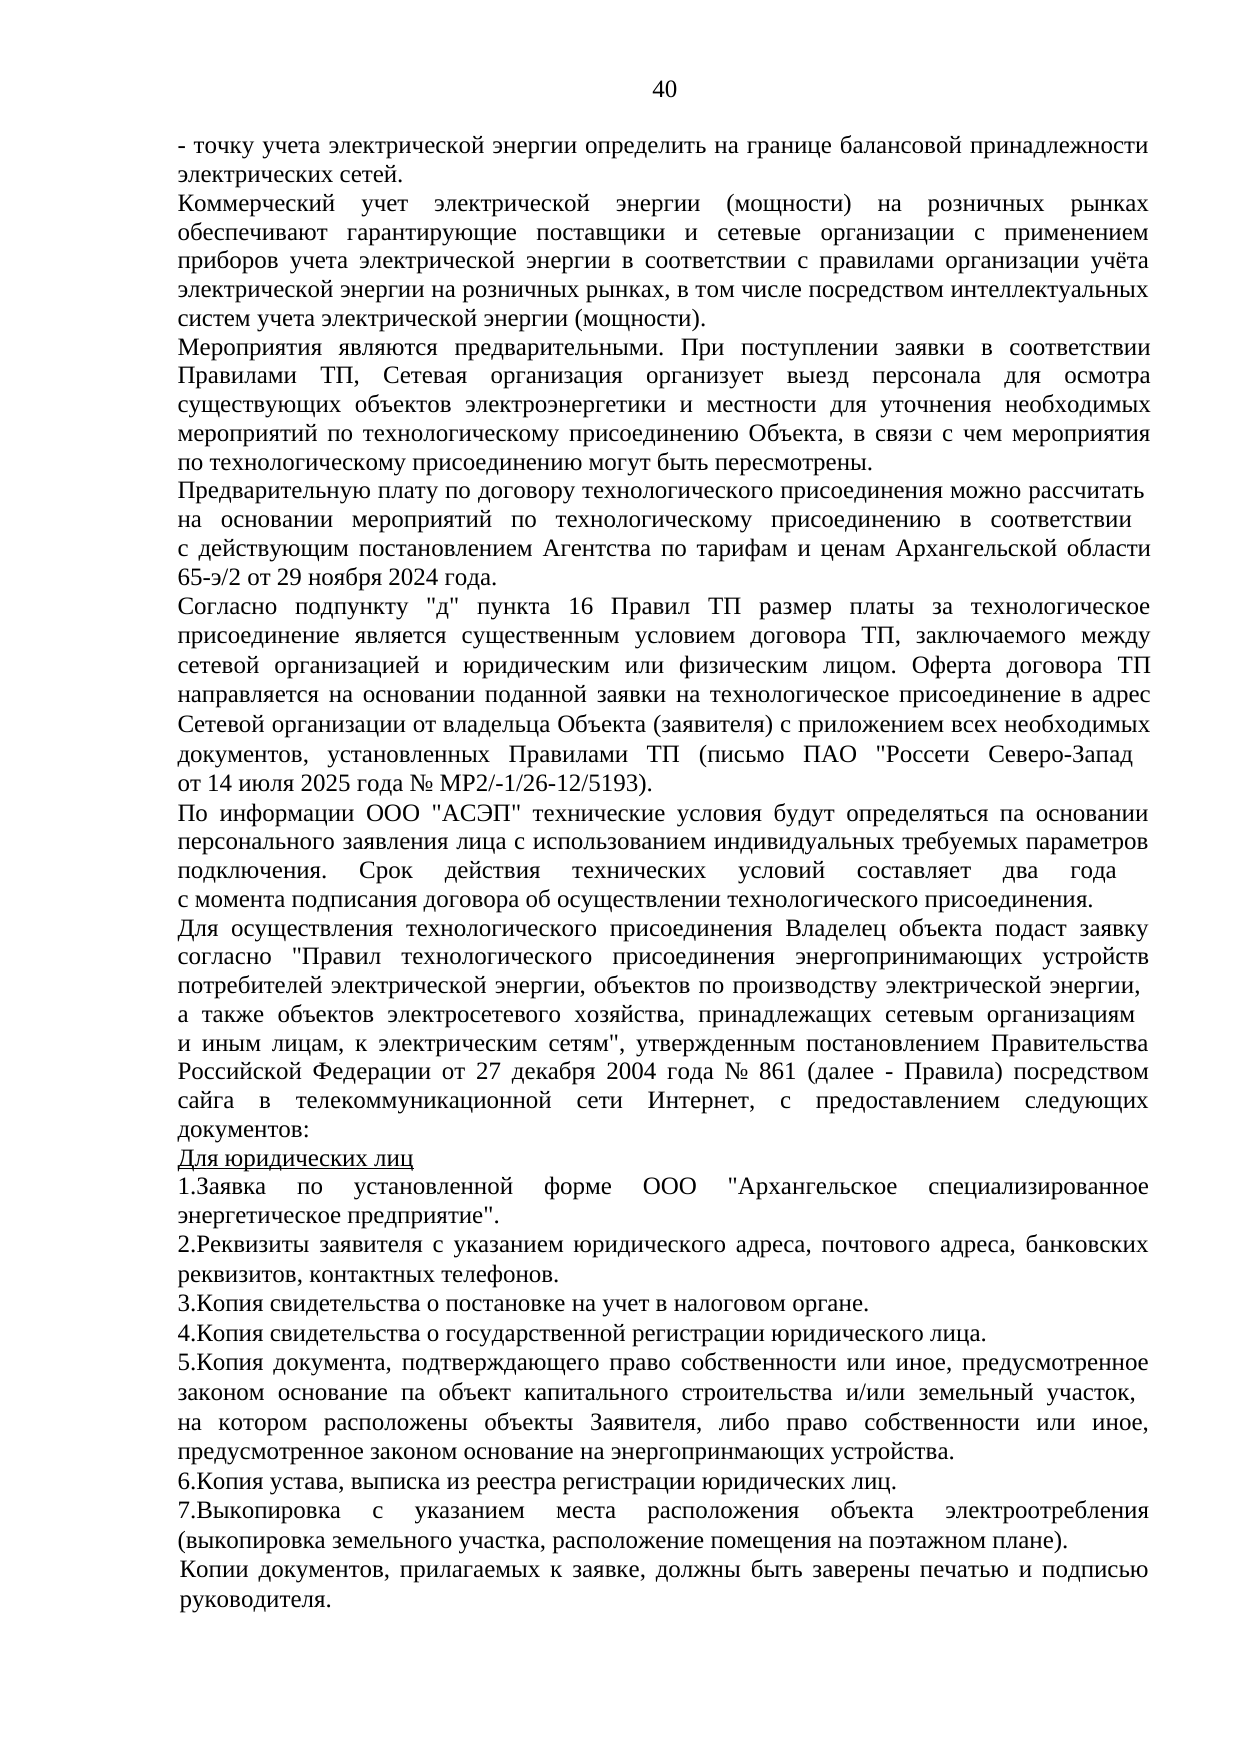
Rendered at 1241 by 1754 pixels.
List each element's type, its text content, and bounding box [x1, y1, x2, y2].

text Коммерческий учет электрической энергии (мощности) на розничных рынках обеспечивают гарантирующие поставщики и сетевые организации с применением приборов учета электрической энергии в соответствии с правилами организации учёта электрической энергии на розничных рынках, в том числе посредством интеллектуальных систем учета электрической энергии (мощности). [177, 188, 1149, 332]
text Для юридических лиц [177, 1143, 1149, 1171]
text 2.Реквизиты заявителя с указанием юридического адреса, почтового адреса, банковских реквизитов, контактных телефонов. [177, 1229, 1149, 1288]
text Копии документов, прилагаемых к заявке, должны быть заверены печатью и подписью руководителя. [179, 1554, 1149, 1613]
text 4.Копия свидетельства о государственной регистрации юридического лица. [177, 1318, 1152, 1347]
text Предварительную плату по договору технологического присоединения можно рассчитать на основании мероприятий по технологическому присоединению в соответствии с действующим постановлением Агентства по тарифам и ценам Архангельской области 65-э/2 от 29 ноября 2024 года. [177, 476, 1152, 591]
text - точку учета электрической энергии определить на границе балансовой принадлежности электрических сетей. [177, 131, 1149, 188]
text 6.Копия устава, выписка из реестра регистрации юридических лиц. [177, 1466, 1149, 1495]
text 3.Копия свидетельства о постановке на учет в налоговом органе. [177, 1288, 1152, 1318]
text По информации ООО "АСЭП" технические условия будут определяться па основании персонального заявления лица с использованием индивидуальных требуемых параметров подключения. Срок действия технических условий составляет два года с момента подписания договора об осуществлении технологического присоединения. [177, 798, 1149, 913]
text 5.Копия документа, подтверждающего право собственности или иное, предусмотренное законом основание па объект капитального строительства и/или земельный участок, на котором расположены объекты Заявителя, либо право собственности или иное, предусмотренное законом основание на энергопринмающих устройства. [177, 1347, 1149, 1466]
text 1.Заявка по установленной форме ООО "Архангельское специализированное энергетическое предприятие". [177, 1171, 1149, 1229]
text Для осуществления технологического присоединения Владелец объекта подаст заявку согласно "Правил технологического присоединения энергопринимающих устройств потребителей электрической энергии, объектов по производству электрической энергии, а также объектов электросетевого хозяйства, принадлежащих сетевым организациям и иным лицам, к электрическим сетям", утвержденным постановлением Правительства Российской Федерации от 27 декабря 2004 года № 861 (далее - Правила) посредством сайга в телекоммуникационной сети Интернет, с предоставлением следующих документов: [177, 913, 1149, 1143]
text Согласно подпункту "д" пункта 16 Правил ТП размер платы за технологическое присоединение является существенным условием договора ТП, заключаемого между сетевой организацией и юридическим или физическим лицом. Оферта договора ТП направляется на основании поданной заявки на технологическое присоединение в адрес Сетевой организации от владельца Объекта (заявителя) с приложением всех необходимых документов, установленных Правилами ТП (письмо ПАО "Россети Северо-Запад от 14 июля 2025 года № МР2/-1/26-12/5193). [177, 591, 1152, 798]
text Мероприятия являются предварительными. При поступлении заявки в соответствии Правилами ТП, Сетевая организация организует выезд персонала для осмотра существующих объектов электроэнергетики и местности для уточнения необходимых мероприятий по технологическому присоединению Объекта, в связи с чем мероприятия по технологическому присоединению могут быть пересмотрены. [177, 332, 1152, 476]
text 7.Выкопировка с указанием места расположения объекта электроотребления (выкопировка земельного участка, расположение помещения на поэтажном плане). [177, 1495, 1149, 1554]
